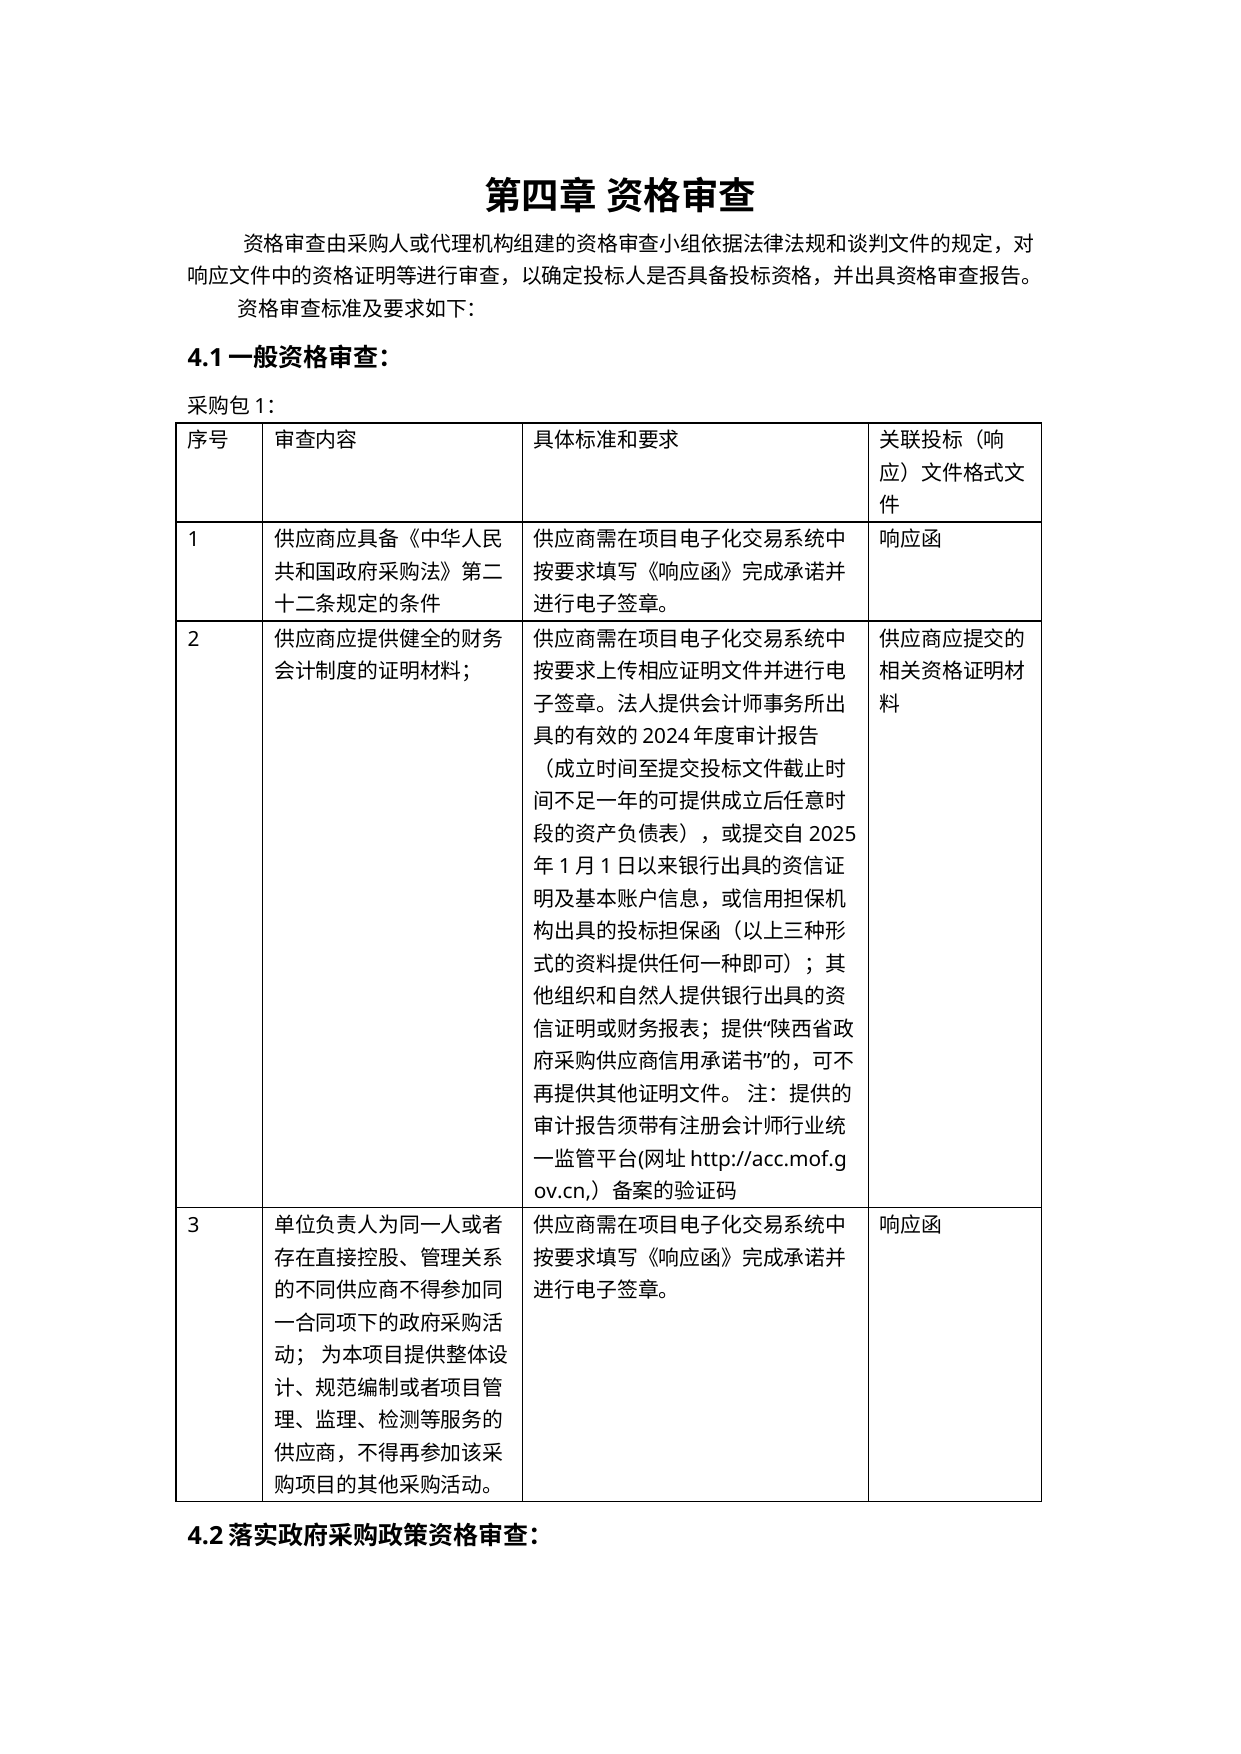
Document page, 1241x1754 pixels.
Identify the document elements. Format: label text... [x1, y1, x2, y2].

table_cell 响应函 [869, 1208, 1041, 1501]
text 资格审查由采购人或代理机构组建的资格审查小组依据法律法规和谈判文件的规定，对响应文件中的资格证明等进行审查，以确定投标人是否具备投标资格，并出具资格审查报告。 [187, 227, 1053, 292]
table_cell 单位负责人为同一人或者存在直接控股、管理关系的不同供应商不得参加同一合同项下的政府采购活动； 为本项目提供整体设计、规范编制或者项目管理、监理、检测等服务的供应商，不得再参加该采购项目的其他采购活动。 [263, 1208, 522, 1501]
table_header 具体标准和要求 [523, 424, 868, 521]
table_cell 3 [177, 1208, 262, 1501]
table_cell 2 [177, 622, 262, 1207]
text 资格审查标准及要求如下： [187, 292, 1053, 324]
table_cell 供应商需在项目电子化交易系统中按要求填写《响应函》完成承诺并进行电子签章。 [523, 523, 868, 620]
text 采购包1： [187, 389, 1053, 422]
table_header 审查内容 [263, 424, 522, 521]
table_cell 供应商需在项目电子化交易系统中按要求上传相应证明文件并进行电子签章。法人提供会计师事务所出具的有效的2024年度审计报告（成立时间至提交投标文件截止时间不足一年的可提供成立后任意时段的资产负债表），或提交自2025年1月1日以来银行出具的资信证明及基本账户信息，或信用担保机构出具的投标担保函（以上三种形式的资料提供任何一种即可）；其他组织和自然人提供银行出具的资信证明或财务报表；提供“陕西省政府采购供应商信用承诺书”的，可不再提供其他证明文件。 注：提供的审计报告须带有注册会计师行业统一监管平台(网址http://acc.mof.gov.cn,）备案的验证码 [523, 622, 868, 1207]
table_cell 供应商应具备《中华人民共和国政府采购法》第二十二条规定的条件 [263, 523, 522, 620]
table_cell 供应商需在项目电子化交易系统中按要求填写《响应函》完成承诺并进行电子签章。 [523, 1208, 868, 1501]
table_header 关联投标（响应）文件格式文件 [869, 424, 1041, 521]
text 4.1一般资格审查： [187, 324, 1053, 389]
table_header 序号 [177, 424, 262, 521]
table_cell 供应商应提交的相关资格证明材料 [869, 622, 1041, 1207]
table_cell 响应函 [869, 523, 1041, 620]
table_cell 1 [177, 523, 262, 620]
text 第四章 资格审查 [187, 162, 1053, 227]
table_cell 供应商应提供健全的财务会计制度的证明材料； [263, 622, 522, 1207]
text 4.2落实政府采购政策资格审查： [187, 1502, 1053, 1567]
